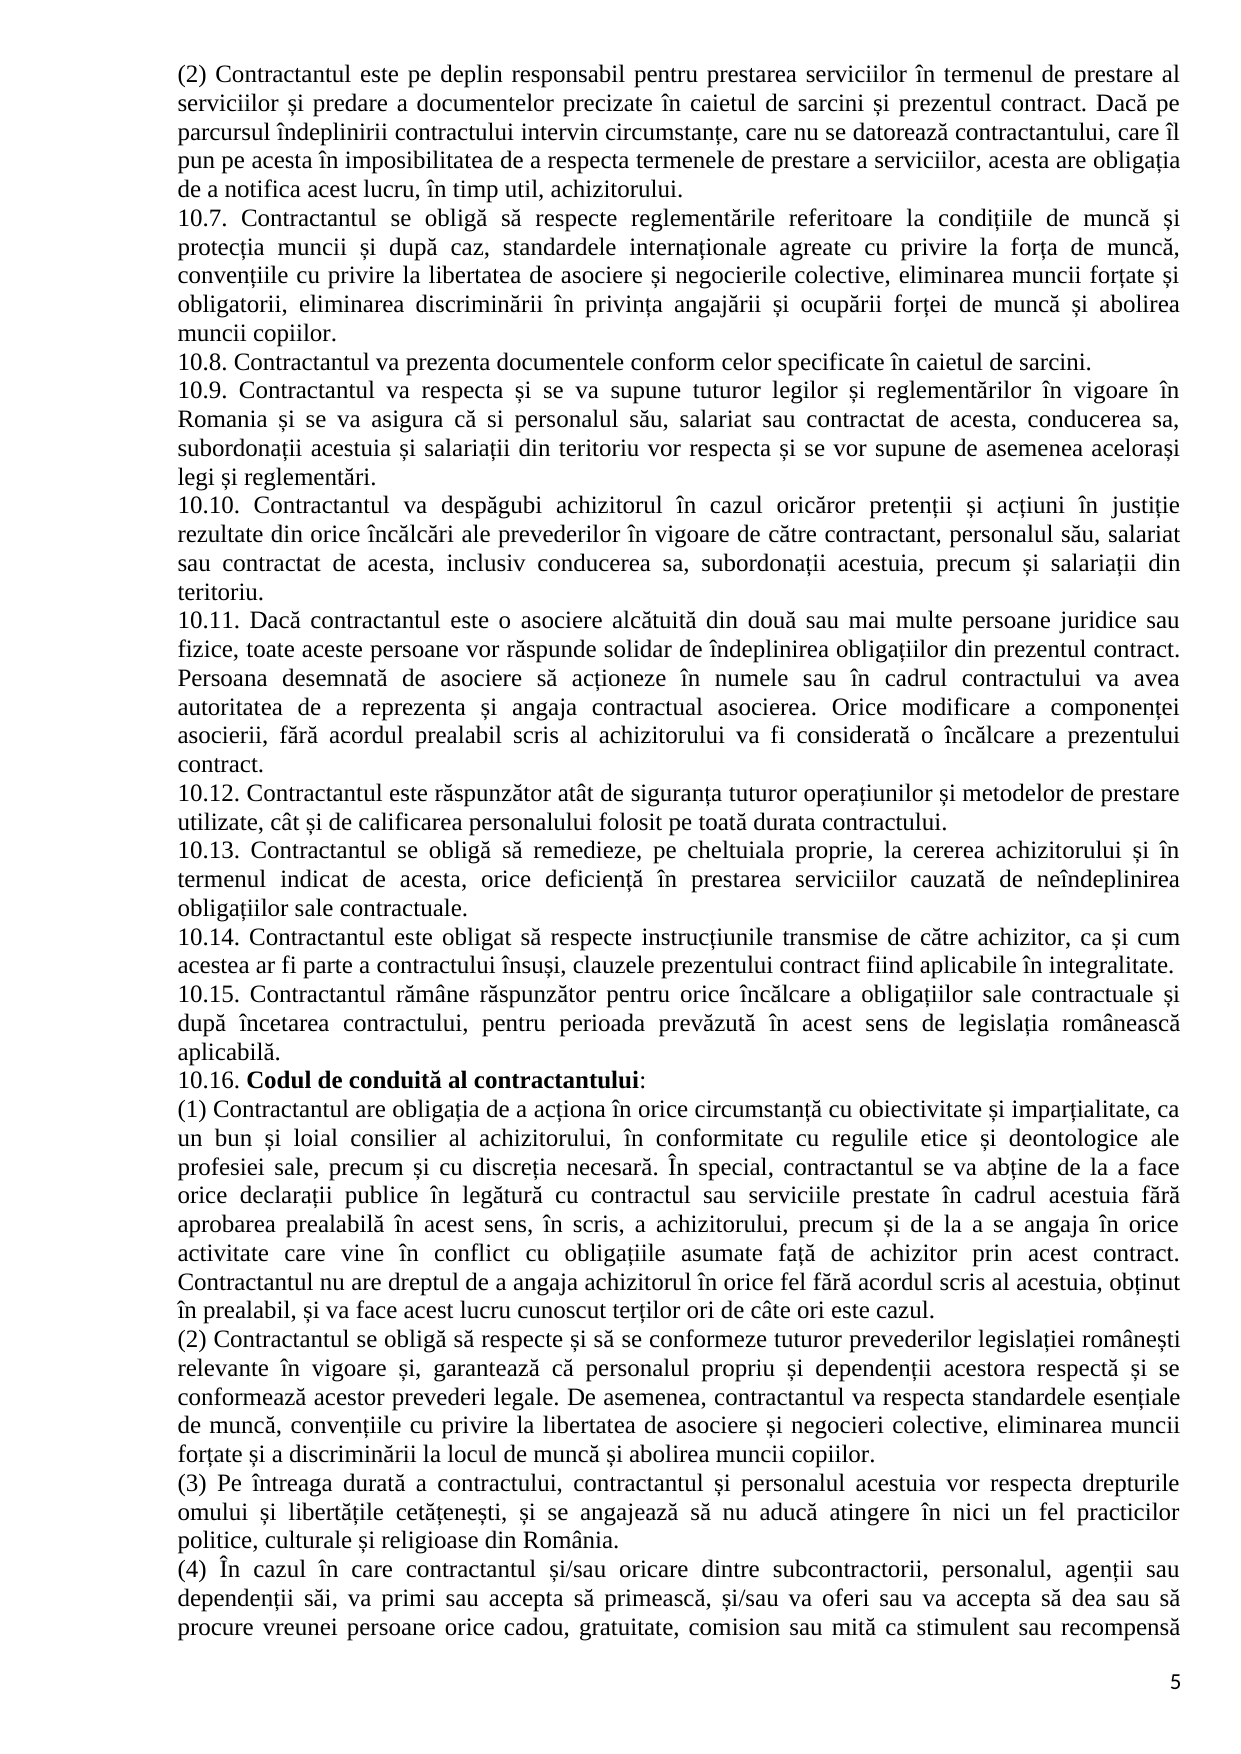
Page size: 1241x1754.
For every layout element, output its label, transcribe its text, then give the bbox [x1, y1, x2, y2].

text 10.12. Contractantul este răspunzător atât de siguranța tuturor operațiunilor și metodelor de prestare utilizate, cât și de calificarea personalului folosit pe toată durata contractului. [177, 778, 1181, 835]
text (1) Contractantul are obligația de a acționa în orice circumstanță cu obiectivitate și imparțialitate, ca un bun și loial consilier al achizitorului, în conformitate cu regulile etice și deontologice ale profesiei sale, precum și cu discreția necesară. În special, contractantul se va abține de la a face orice declarații publice în legătură cu contractul sau serviciile prestate în cadrul acestuia fără aprobarea prealabilă în acest sens, în scris, a achizitorului, precum și de la a se angaja în orice activitate care vine în conflict cu obligațiile asumate față de achizitor prin acest contract. Contractantul nu are dreptul de a angaja achizitorul în orice fel fără acordul scris al acestuia, obținut în prealabil, și va face acest lucru cunoscut terților ori de câte ori este cazul. [177, 1094, 1181, 1324]
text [177, 1554, 1181, 1640]
text 10.15. Contractantul rămâne răspunzător pentru orice încălcare a obligațiilor sale contractuale și după încetarea contractului, pentru perioada prevăzută în acest sens de legislația românească aplicabilă. [177, 979, 1181, 1065]
text 10.8. Contractantul va prezenta documentele conform celor specificate în caietul de sarcini. [177, 347, 1181, 375]
text 10.9. Contractantul va respecta și se va supune tuturor legilor și reglementărilor în vigoare în Romania și se va asigura că si personalul său, salariat sau contractat de acesta, conducerea sa, subordonații acestuia și salariații din teritoriu vor respecta și se vor supune de asemenea acelorași legi și reglementări. [177, 375, 1181, 490]
text (3) Pe întreaga durată a contractului, contractantul și personalul acestuia vor respecta drepturile omului și libertățile cetățenești, și se angajează să nu aducă atingere în nici un fel practicilor politice, culturale și religioase din România. [177, 1468, 1181, 1554]
text 10.7. Contractantul se obligă să respecte reglementările referitoare la condițiile de muncă și protecția muncii și după caz, standardele internaționale agreate cu privire la forța de muncă, convențiile cu privire la libertatea de asociere și negocierile colective, eliminarea muncii forțate și obligatorii, eliminarea discriminării în privința angajării și ocupării forței de muncă și abolirea muncii copiilor. [177, 203, 1181, 347]
text 10.13. Contractantul se obligă să remedieze, pe cheltuiala proprie, la cererea achizitorului și în termenul indicat de acesta, orice deficiență în prestarea serviciilor cauzată de neîndeplinirea obligațiilor sale contractuale. [177, 835, 1181, 922]
text 10.10. Contractantul va despăgubi achizitorul în cazul oricăror pretenții și acțiuni în justiție rezultate din orice încălcări ale prevederilor în vigoare de către contractant, personalul său, salariat sau contractat de acesta, inclusiv conducerea sa, subordonații acestuia, precum și salariații din teritoriu. [177, 490, 1181, 605]
text 10.14. Contractantul este obligat să respecte instrucțiunile transmise de către achizitor, ca și cum acestea ar fi parte a contractului însuși, clauzele prezentului contract fiind aplicabile în integralitate. [177, 922, 1181, 979]
text (2) Contractantul se obligă să respecte și să se conformeze tuturor prevederilor legislației românești relevante în vigoare și, garantează că personalul propriu și dependenții acestora respectă și se conformează acestor prevederi legale. De asemenea, contractantul va respecta standardele esențiale de muncă, convențiile cu privire la libertatea de asociere și negocieri colective, eliminarea muncii forțate și a discriminării la locul de muncă și abolirea muncii copiilor. [177, 1324, 1181, 1468]
text 10.16. Codul de conduită al contractantului: [177, 1065, 1181, 1094]
text (2) Contractantul este pe deplin responsabil pentru prestarea serviciilor în termenul de prestare al serviciilor și predare a documentelor precizate în caietul de sarcini și prezentul contract. Dacă pe parcursul îndeplinirii contractului intervin circumstanțe, care nu se datorează contractantului, care îl pun pe acesta în imposibilitatea de a respecta termenele de prestare a serviciilor, acesta are obligația de a notifica acest lucru, în timp util, achizitorului. [177, 59, 1181, 203]
text 10.11. Dacă contractantul este o asociere alcătuită din două sau mai multe persoane juridice sau fizice, toate aceste persoane vor răspunde solidar de îndeplinirea obligațiilor din prezentul contract. Persoana desemnată de asociere să acționeze în numele sau în cadrul contractului va avea autoritatea de a reprezenta și angaja contractual asocierea. Orice modificare a componenței asocierii, fără acordul prealabil scris al achizitorului va fi considerată o încălcare a prezentului contract. [177, 605, 1181, 778]
